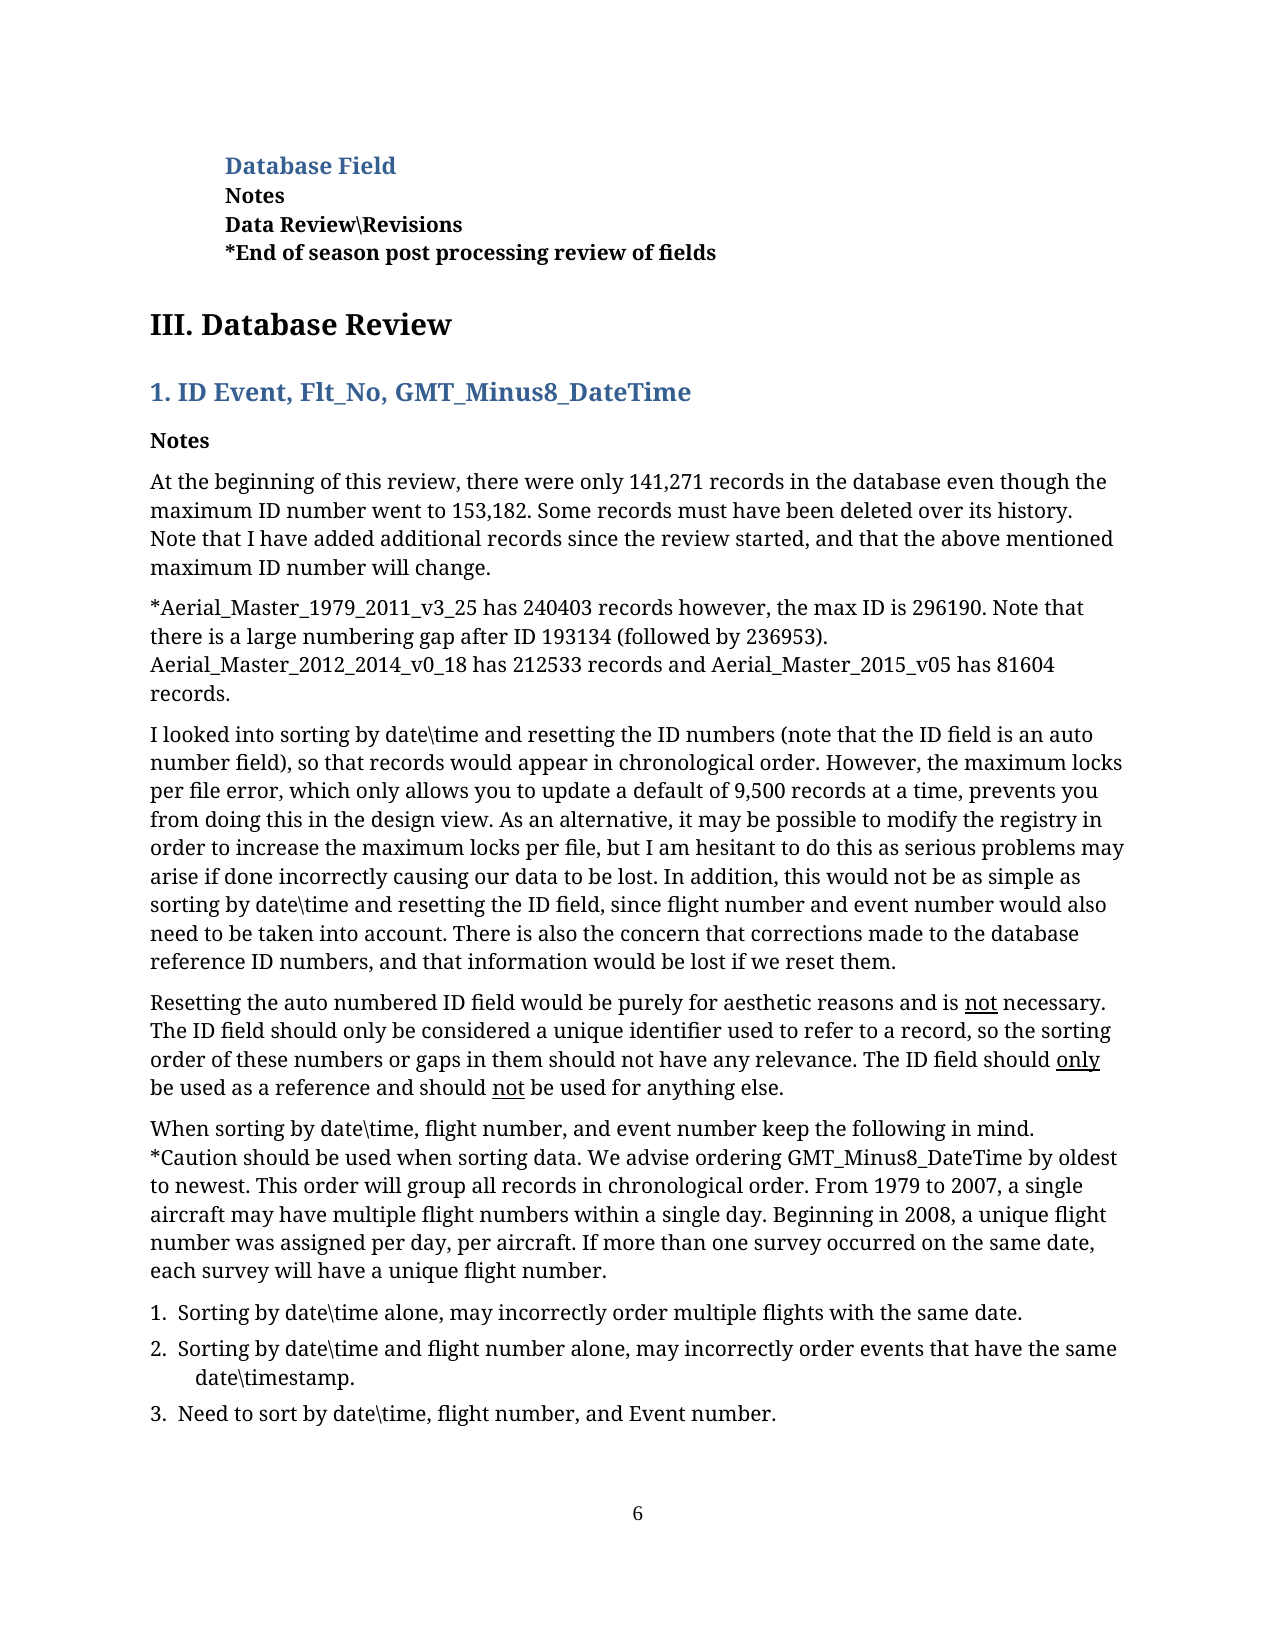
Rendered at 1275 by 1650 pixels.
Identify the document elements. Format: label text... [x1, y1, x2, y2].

text Resetting the auto numbered ID field would be purely for aesthetic reasons and is not necessary. The ID field should only be considered a unique identifier used to refer to a record, so the sorting order of these numbers or gaps in them should not have any relevance. The ID field should only be used as a reference and should not be used for anything else. [150, 988, 1125, 1102]
text When sorting by date\time, flight number, and event number keep the following in mind. *Caution should be used when sorting data. We advise ordering GMT_Minus8_DateTime by oldest to newest. This order will group all records in chronological order. From 1979 to 2007, a single aircraft may have multiple flight numbers within a single day. Beginning in 2008, a unique flight number was assigned per day, per aircraft. If more than one survey occurred on the same date, each survey will have a unique flight number. [150, 1114, 1125, 1285]
text *Aerial_Master_1979_2011_v3_25 has 240403 records however, the max ID is 296190. Note that there is a large numbering gap after ID 193134 (followed by 236953). Aerial_Master_2012_2014_v0_18 has 212533 records and Aerial_Master_2015_v05 has 81604 records. [150, 593, 1125, 707]
subtitle 1. ID Event, Flt_No, GMT_Minus8_DateTime [150, 375, 1125, 409]
text 1. Sorting by date\time alone, may incorrectly order multiple flights with the same date. [150, 1298, 1125, 1326]
text Notes [225, 181, 1125, 210]
text At the beginning of this review, there were only 141,271 records in the database even though the maximum ID number went to 153,182. Some records must have been deleted over its history. Note that I have added additional records since the review started, and that the above mentioned maximum ID number will change. [150, 467, 1125, 581]
text 2. Sorting by date\time and flight number alone, may incorrectly order events that have the same date\timestamp. [150, 1334, 1125, 1391]
text I looked into sorting by date\time and resetting the ID numbers (note that the ID field is an auto number field), so that records would appear in chronological order. However, the maximum locks per file error, which only allows you to update a default of 9,500 records at a time, prevents you from doing this in the design view. As an alternative, it may be possible to modify the registry in order to increase the maximum locks per file, but I am hesitant to do this as serious problems may arise if done incorrectly causing our data to be lost. In addition, this would not be as simple as sorting by date\time and resetting the ID field, since flight number and event number would also need to be taken into account. There is also the concern that corrections made to the database reference ID numbers, and that information would be lost if we reset them. [150, 720, 1125, 976]
text Data Review\Revisions [225, 210, 1125, 238]
text Notes [150, 426, 1125, 455]
text 3. Need to sort by date\time, flight number, and Event number. [150, 1399, 1125, 1428]
text Database Field [225, 150, 1125, 181]
text *End of season post processing review of fields [225, 238, 1125, 267]
subtitle III. Database Review [150, 304, 1125, 344]
